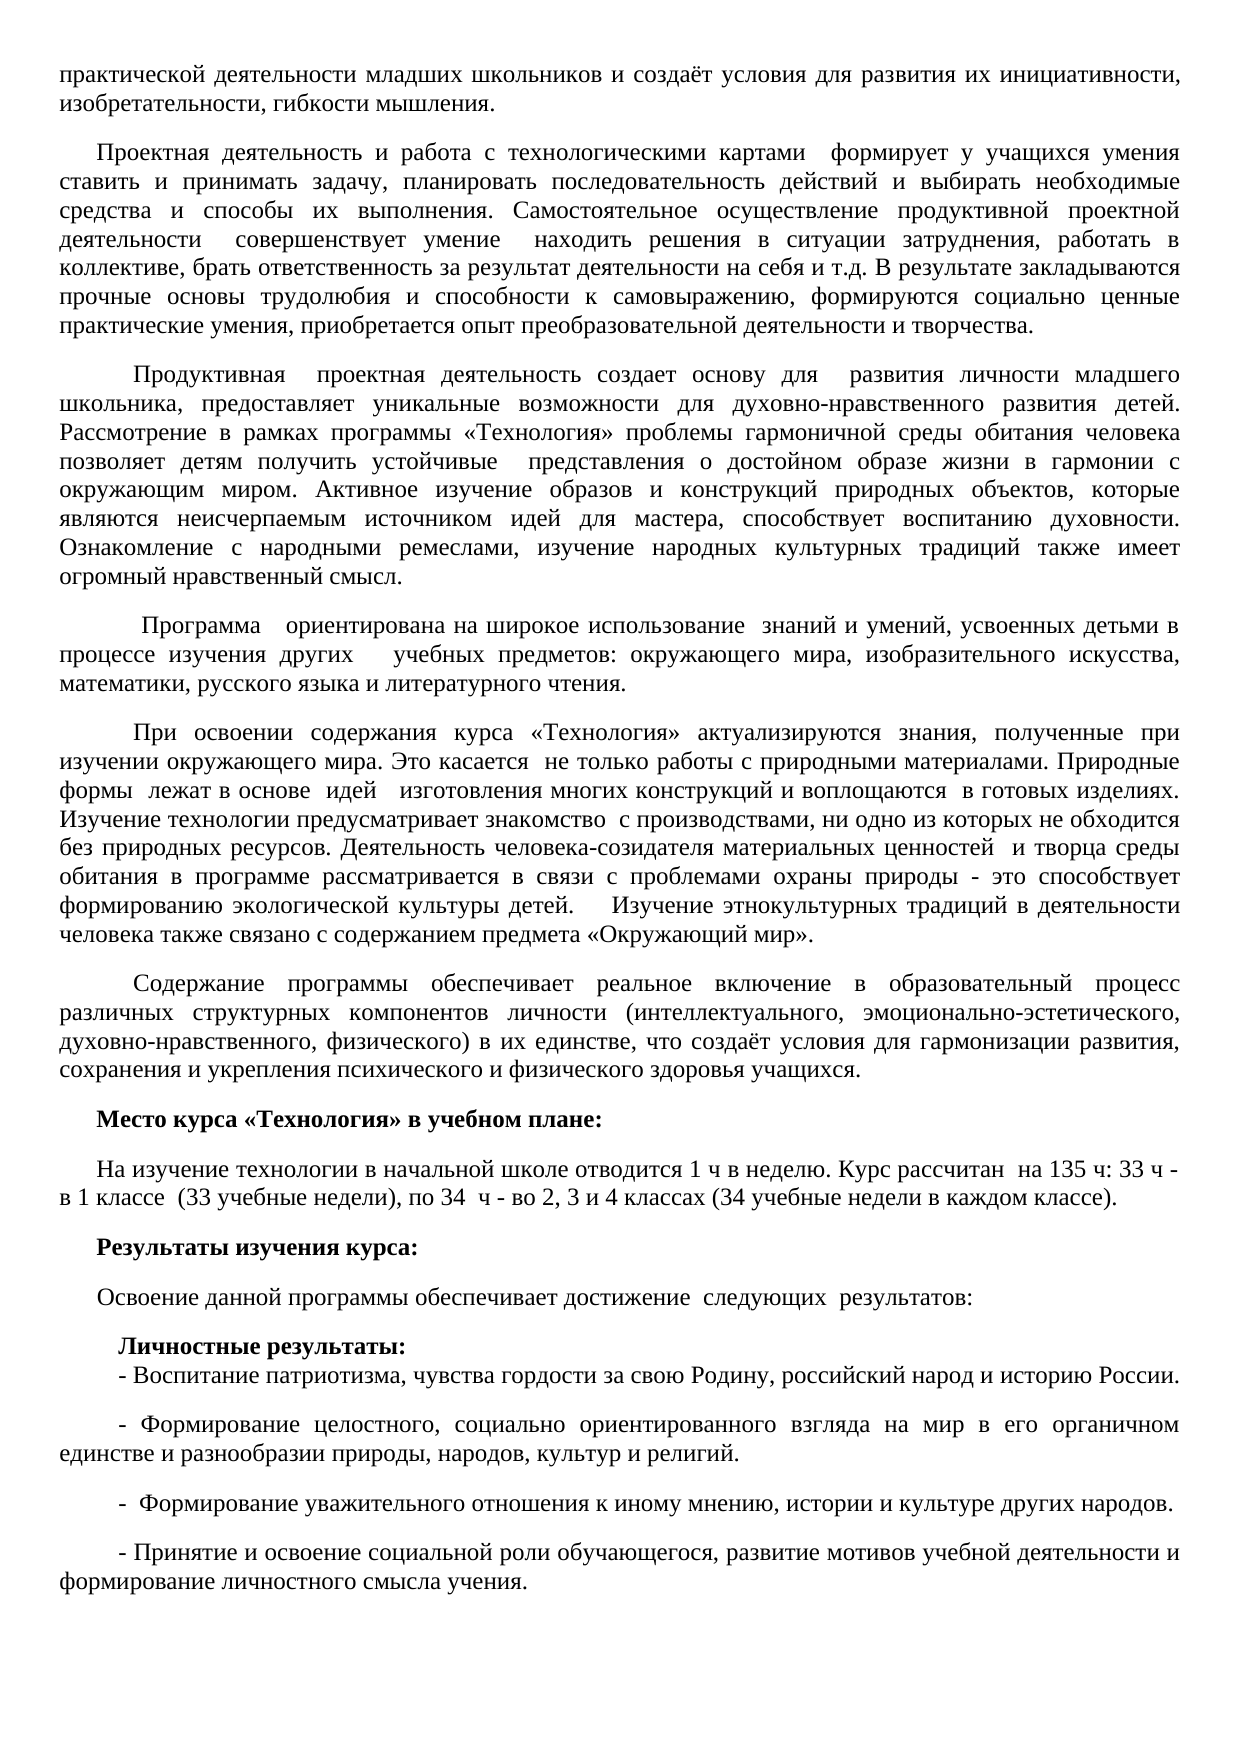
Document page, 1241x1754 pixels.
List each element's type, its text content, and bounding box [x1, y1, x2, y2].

text Программа ориентирована на широкое использование знаний и умений, усвоенных детьми в процессе изучения других учебных предметов: окружающего мира, изобразительного искусства, математики, русского языка и литературного чтения. [59, 610, 1181, 697]
text - Формирование целостного, социально ориентированного взгляда на мир в его органичном единстве и разнообразии природы, народов, культур и религий. [59, 1409, 1181, 1467]
text Место курса «Технология» в учебном плане: [59, 1104, 1181, 1133]
text Содержание программы обеспечивает реальное включение в образовательный процесс различных структурных компонентов личности (интеллектуального, эмоционально-эстетического, духовно-нравственного, физического) в их единстве, что создаёт условия для гармонизации развития, сохранения и укрепления психического и физического здоровья учащихся. [59, 968, 1181, 1083]
text - Принятие и освоение социальной роли обучающегося, развитие мотивов учебной деятельности и формирование личностного смысла учения. [59, 1537, 1181, 1595]
text На изучение технологии в начальной школе отводится 1 ч в неделю. Курс рассчитан на 135 ч: 33 ч - в 1 классе (33 учебные недели), по 34 ч - во 2, 3 и 4 классах (34 учебные недели в каждом классе). [59, 1154, 1181, 1211]
text При освоении содержания курса «Технология» актуализируются знания, полученные при изучении окружающего мира. Это касается не только работы с природными материалами. Природные формы лежат в основе идей изготовления многих конструкций и воплощаются в готовых изделиях. Изучение технологии предусматривает знакомство с производствами, ни одно из которых не обходится без природных ресурсов. Деятельность человека-созидателя материальных ценностей и творца среды обитания в программе рассматривается в связи с проблемами охраны природы - это способствует формированию экологической культуры детей. Изучение этнокультурных традиций в деятельности человека также связано с содержанием предмета «Окружающий мир». [59, 717, 1181, 947]
text - Формирование уважительного отношения к иному мнению, истории и культуре других народов. [59, 1488, 1181, 1517]
text Проектная деятельность и работа с технологическими картами формирует у учащихся умения ставить и принимать задачу, планировать последовательность действий и выбирать необходимые средства и способы их выполнения. Самостоятельное осуществление продуктивной проектной деятельности совершенствует умение находить решения в ситуации затруднения, работать в коллективе, брать ответственность за результат деятельности на себя и т.д. В результате закладываются прочные основы трудолюбия и способности к самовыражению, формируются социально ценные практические умения, приобретается опыт преобразовательной деятельности и творчества. [59, 137, 1181, 339]
text Результаты изучения курса: [59, 1232, 1181, 1261]
text - Воспитание патриотизма, чувства гордости за свою Родину, российский народ и историю России. [59, 1360, 1181, 1389]
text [59, 59, 1181, 117]
text Личностные результаты: [59, 1331, 1181, 1360]
text Освоение данной программы обеспечивает достижение следующих результатов: [59, 1282, 1181, 1310]
text Продуктивная проектная деятельность создает основу для развития личности младшего школьника, предоставляет уникальные возможности для духовно-нравственного развития детей. Рассмотрение в рамках программы «Технология» проблемы гармоничной среды обитания человека позволяет детям получить устойчивые представления о достойном образе жизни в гармонии с окружающим миром. Активное изучение образов и конструкций природных объектов, которые являются неисчерпаемым источником идей для мастера, способствует воспитанию духовности. Ознакомление с народными ремеслами, изучение народных культурных традиций также имеет огромный нравственный смысл. [59, 359, 1181, 589]
